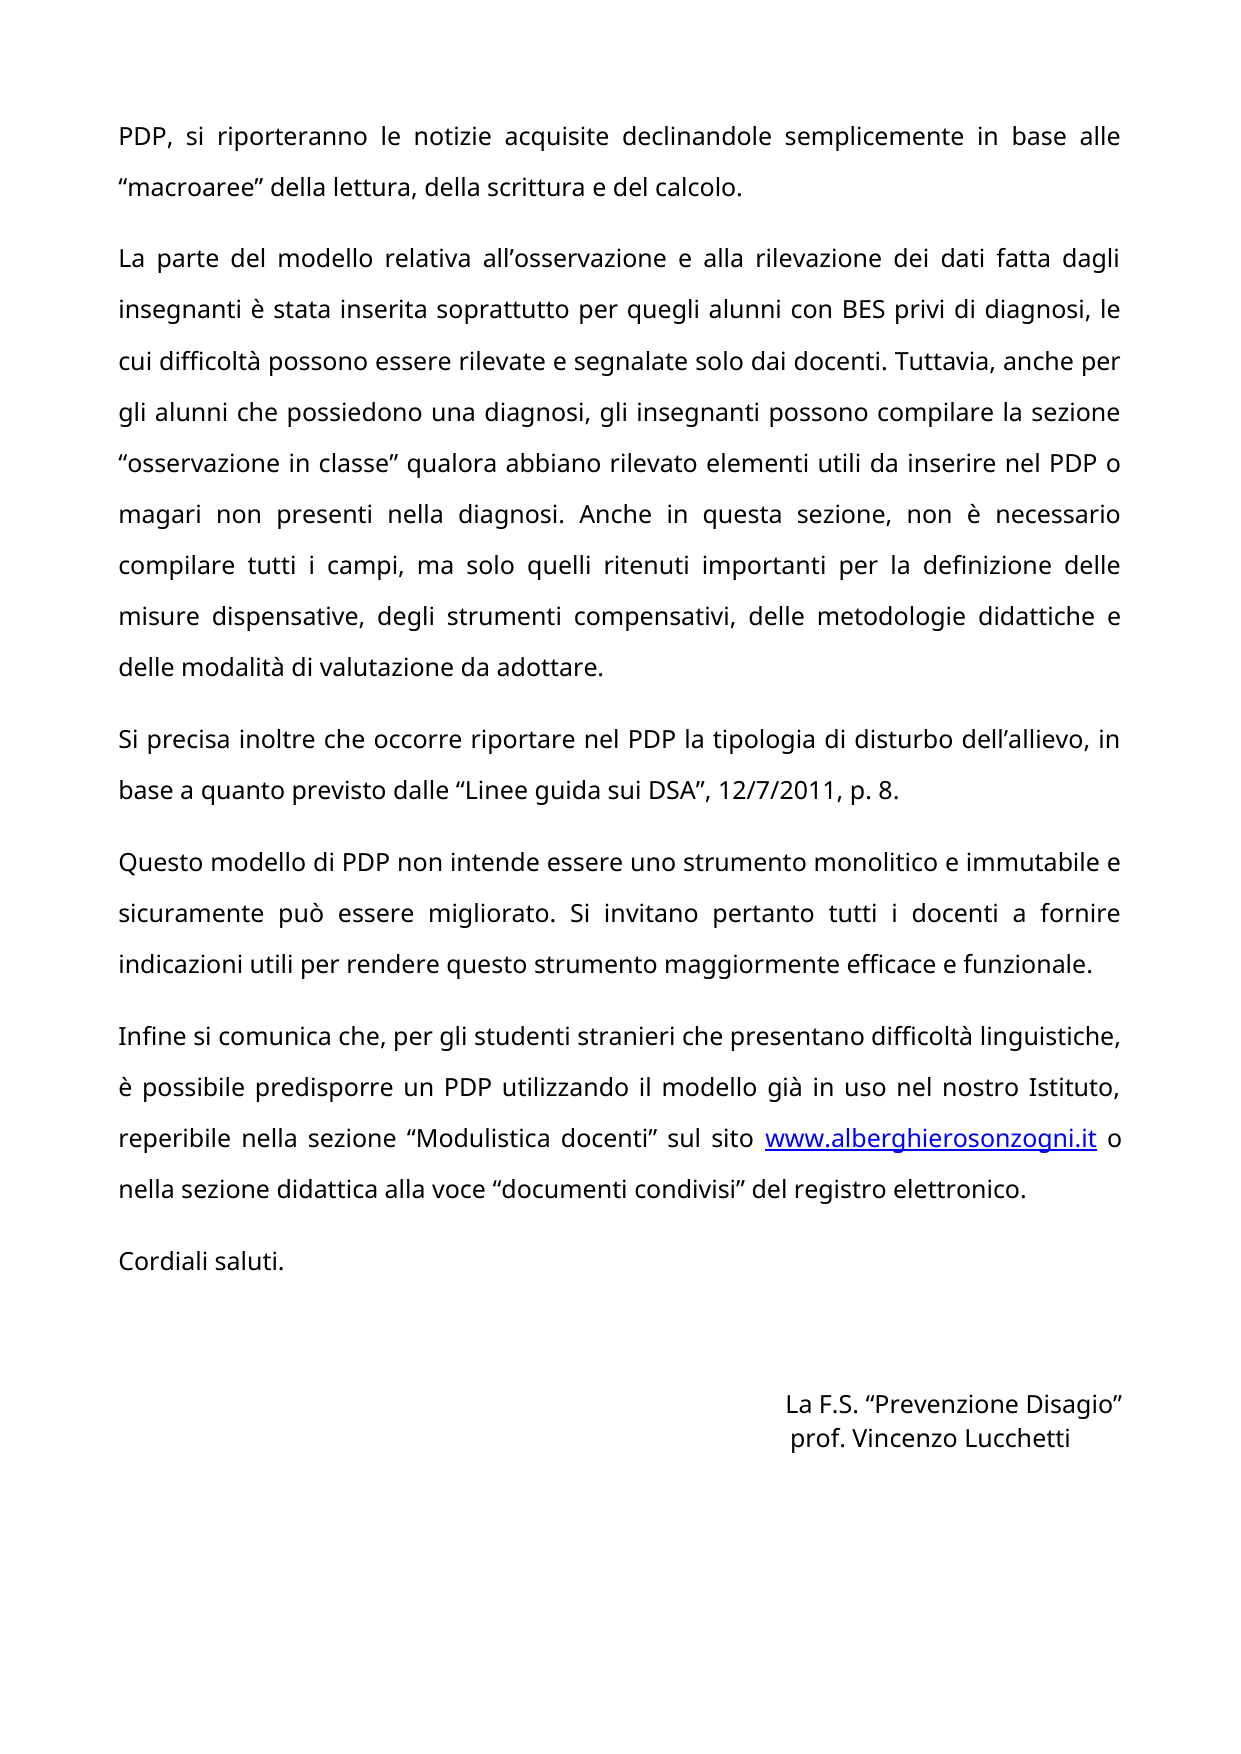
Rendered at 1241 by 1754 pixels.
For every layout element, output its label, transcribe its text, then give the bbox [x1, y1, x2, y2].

text Questo modello di PDP non intende essere uno strumento monolitico e immutabile e sicuramente può essere migliorato. Si invitano pertanto tutti i docenti a fornire indicazioni utili per rendere questo strumento maggiormente efficace e funzionale. [118, 844, 1122, 980]
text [118, 118, 1122, 203]
text La parte del modello relativa all’osservazione e alla rilevazione dei dati fatta dagli insegnanti è stata inserita soprattutto per quegli alunni con BES privi di diagnosi, le cui difficoltà possono essere rilevate e segnalate solo dai docenti. Tuttavia, anche per gli alunni che possiedono una diagnosi, gli insegnanti possono compilare la sezione “osservazione in classe” qualora abbiano rilevato elementi utili da inserire nel PDP o magari non presenti nella diagnosi. Anche in questa sezione, non è necessario compilare tutti i campi, ma solo quelli ritenuti importanti per la definizione delle misure dispensative, degli strumenti compensativi, delle metodologie didattiche e delle modalità di valutazione da adottare. [118, 241, 1122, 683]
text Si precisa inoltre che occorre riportare nel PDP la tipologia di disturbo dell’allievo, in base a quanto previsto dalle “Linee guida sui DSA”, 12/7/2011, p. 8. [118, 721, 1122, 806]
text La F.S. “Prevenzione Disagio” [118, 1387, 1122, 1421]
text Infine si comunica che, per gli studenti stranieri che presentano difficoltà linguistiche, è possibile predisporre un PDP utilizzando il modello già in uso nel nostro Istituto, reperibile nella sezione “Modulistica docenti” sul sito www.alberghierosonzogni.it o nella sezione didattica alla voce “documenti condivisi” del registro elettronico. [118, 1018, 1122, 1205]
text Cordiali saluti. [118, 1243, 1122, 1277]
text prof. Vincenzo Lucchetti [738, 1421, 1122, 1455]
